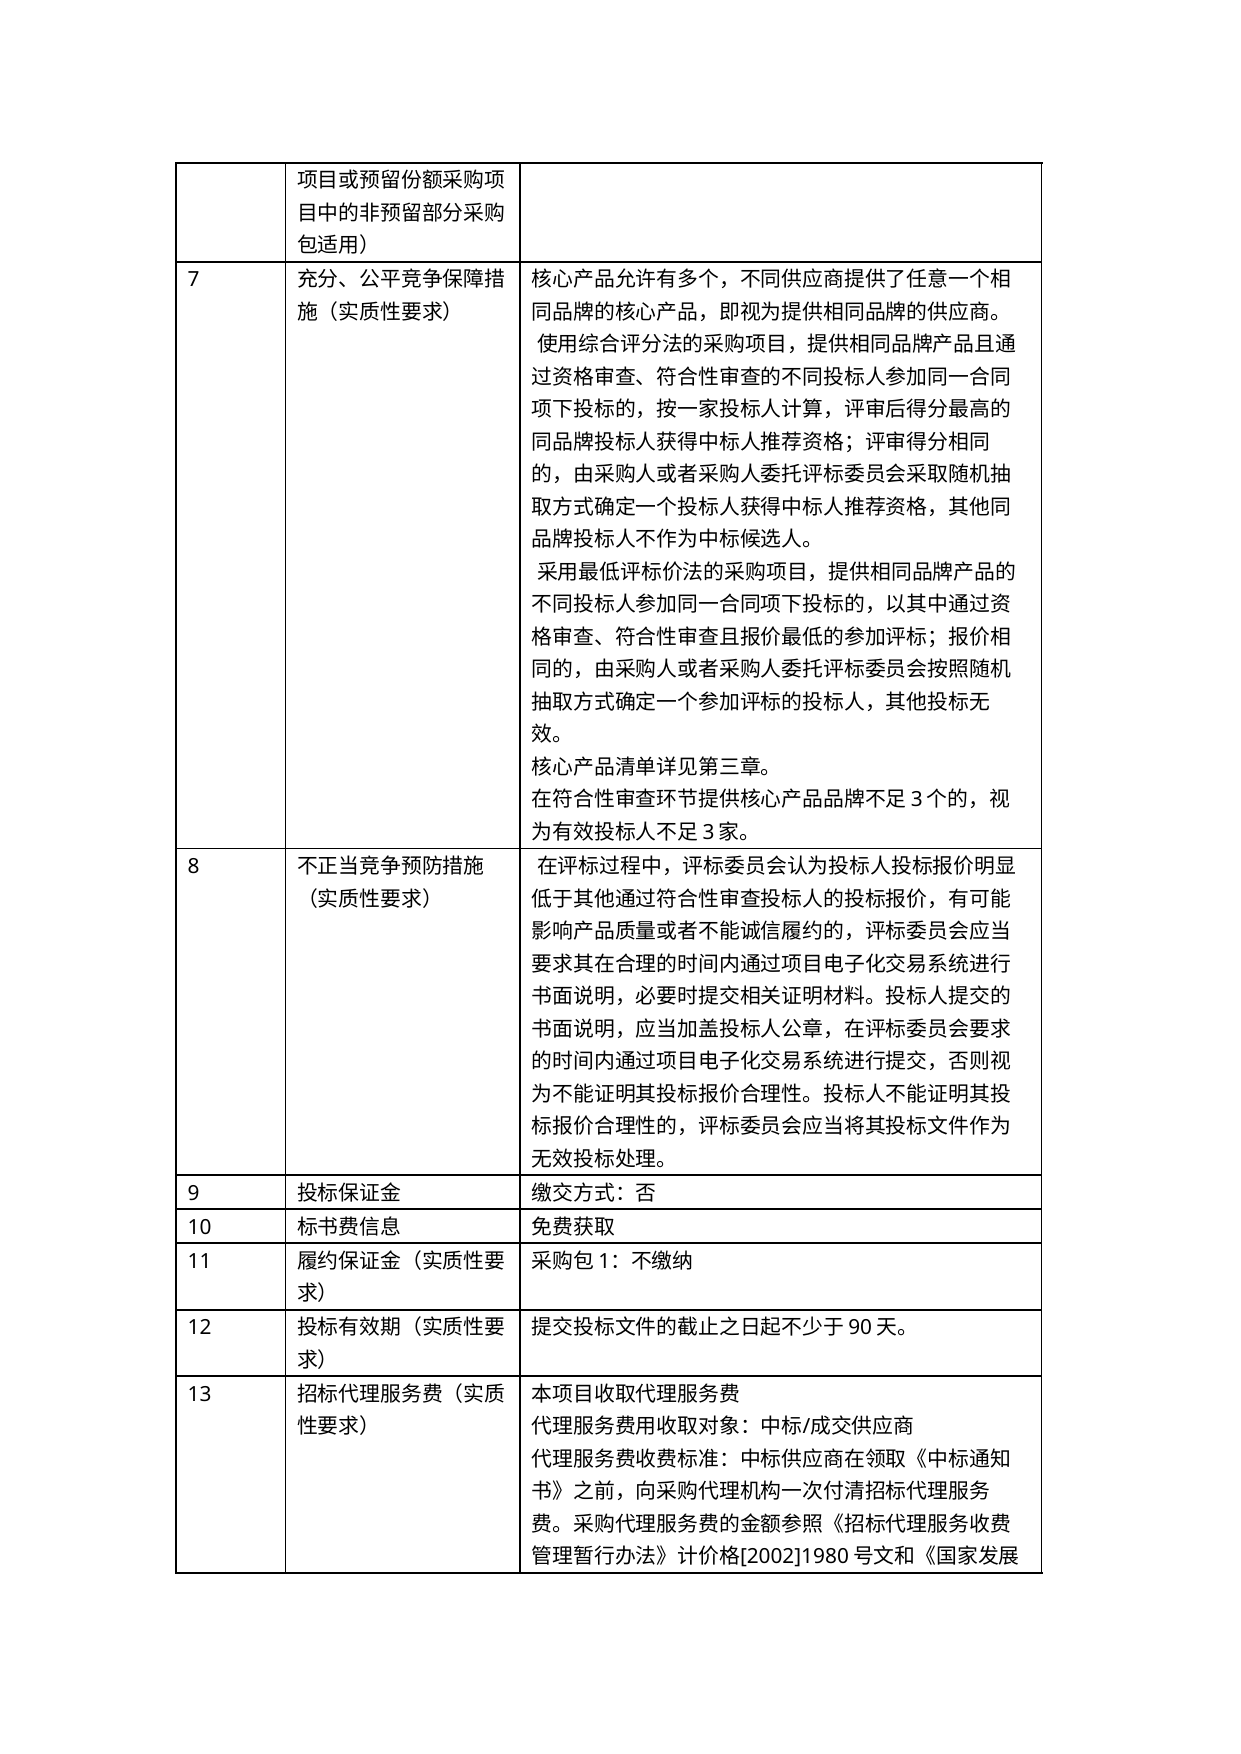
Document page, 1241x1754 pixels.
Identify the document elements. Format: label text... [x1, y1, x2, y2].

table_cell 投标保证金 [286, 1176, 519, 1208]
table_cell 采购包1：不缴纳 [521, 1244, 1041, 1309]
table_cell 9 [177, 1176, 285, 1208]
table_cell 12 [177, 1311, 285, 1375]
table_cell 在评标过程中，评标委员会认为投标人投标报价明显低于其他通过符合性审查投标人的投标报价，有可能影响产品质量或者不能诚信履约的，评标委员会应当要求其在合理的时间内通过项目电子化交易系统进行书面说明，必要时提交相关证明材料。投标人提交的书面说明，应当加盖投标人公章，在评标委员会要求的时间内通过项目电子化交易系统进行提交，否则视为不能证明其投标报价合理性。投标人不能证明其投标报价合理性的，评标委员会应当将其投标文件作为无效投标处理。 [521, 849, 1041, 1174]
table_cell 招标代理服务费（实质性要求） [286, 1377, 519, 1572]
table_cell 11 [177, 1244, 285, 1309]
table_cell 标书费信息 [286, 1210, 519, 1242]
table_cell 提交投标文件的截止之日起不少于90天。 [521, 1311, 1041, 1375]
table_cell 7 [177, 263, 285, 848]
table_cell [521, 164, 1041, 261]
table_cell 10 [177, 1210, 285, 1242]
table_cell 充分、公平竞争保障措施（实质性要求） [286, 263, 519, 848]
table_cell 8 [177, 849, 285, 1174]
table_cell 核心产品允许有多个，不同供应商提供了任意一个相同品牌的核心产品，即视为提供相同品牌的供应商。 使用综合评分法的采购项目，提供相同品牌产品且通过资格审查、符合性审查的不同投标人参加同一合同项下投标的，按一家投标人计算，评审后得分最高的同品牌投标人获得中标人推荐资格；评审得分相同的，由采购人或者采购人委托评标委员会采取随机抽取方式确定一个投标人获得中标人推荐资格，其他同品牌投标人不作为中标候选人。 采用最低评标价法的采购项目，提供相同品牌产品的不同投标人参加同一合同项下投标的，以其中通过资格审查、符合性审查且报价最低的参加评标；报价相同的，由采购人或者采购人委托评标委员会按照随机抽取方式确定一个参加评标的投标人，其他投标无效。 核心产品清单详见第三章。 在符合性审查环节提供核心产品品牌不足3个的，视为有效投标人不足3家。 [521, 263, 1041, 848]
table_cell 缴交方式：否 [521, 1176, 1041, 1208]
table_cell 投标有效期（实质性要求） [286, 1311, 519, 1375]
table_cell 履约保证金（实质性要求） [286, 1244, 519, 1309]
table_cell 不正当竞争预防措施（实质性要求） [286, 849, 519, 1174]
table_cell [286, 164, 519, 261]
table_cell 免费获取 [521, 1210, 1041, 1242]
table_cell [521, 1377, 1041, 1572]
table_cell 6 [177, 164, 285, 261]
table_cell 13 [177, 1377, 285, 1572]
